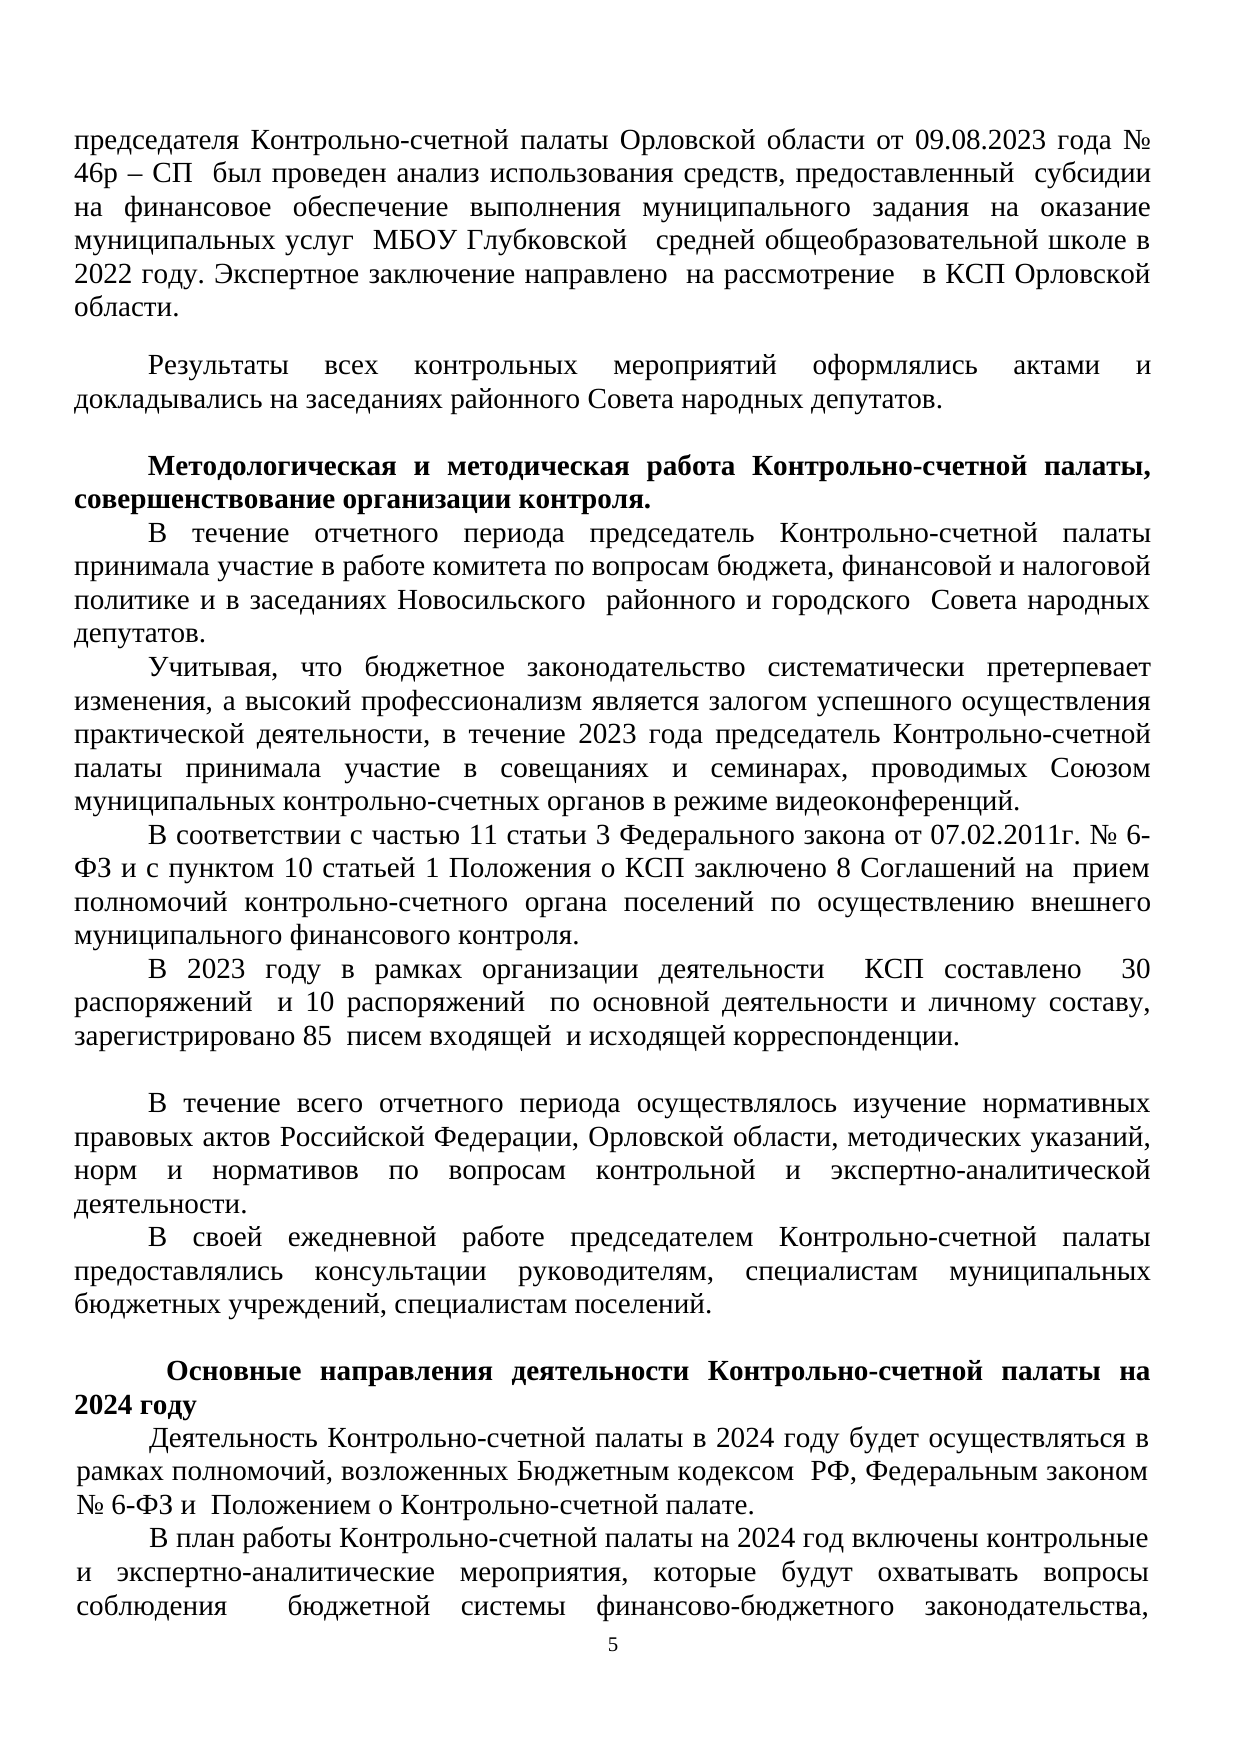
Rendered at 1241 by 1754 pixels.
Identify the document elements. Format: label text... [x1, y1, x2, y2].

text Результаты всех контрольных мероприятий оформлялись актами и докладывались на заседаниях районного Совета народных депутатов. [74, 347, 1152, 414]
text Учитывая, что бюджетное законодательство систематически претерпевает изменения, а высокий профессионализм является залогом успешного осуществления практической деятельности, в течение 2023 года председатель Контрольно-счетной палаты принимала участие в совещаниях и семинарах, проводимых Союзом муниципальных контрольно-счетных органов в режиме видеоконференций. [74, 649, 1152, 817]
text В своей ежедневной работе председателем Контрольно-счетной палаты предоставлялись консультации руководителям, специалистам муниципальных бюджетных учреждений, специалистам поселений. [74, 1219, 1152, 1320]
text В соответствии с частью 11 статьи 3 Федерального закона от 07.02.2011г. № 6-ФЗ и с пунктом 10 статьей 1 Положения о КСП заключено 8 Соглашений на прием полномочий контрольно-счетного органа поселений по осуществлению внешнего муниципального финансового контроля. [74, 817, 1152, 951]
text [76, 1521, 1149, 1622]
text Основные направления деятельности Контрольно-счетной палаты на 2024 году [74, 1353, 1152, 1421]
text Деятельность Контрольно-счетной палаты в 2024 году будет осуществляться в рамках полномочий, возложенных Бюджетным кодексом РФ, Федеральным законом № 6-ФЗ и Положением о Контрольно-счетной палате. [76, 1421, 1149, 1521]
text В течение всего отчетного периода осуществлялось изучение нормативных правовых актов Российской Федерации, Орловской области, методических указаний, норм и нормативов по вопросам контрольной и экспертно-аналитической деятельности. [74, 1085, 1152, 1219]
text В 2023 году в рамках организации деятельности КСП составлено 30 распоряжений и 10 распоряжений по основной деятельности и личному составу, зарегистрировано 85 писем входящей и исходящей корреспонденции. [74, 951, 1152, 1052]
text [74, 122, 1152, 323]
text В течение отчетного периода председатель Контрольно-счетной палаты принимала участие в работе комитета по вопросам бюджета, финансовой и налоговой политике и в заседаниях Новосильского районного и городского Совета народных депутатов. [74, 515, 1152, 649]
text Методологическая и методическая работа Контрольно-счетной палаты, совершенствование организации контроля. [74, 448, 1152, 515]
